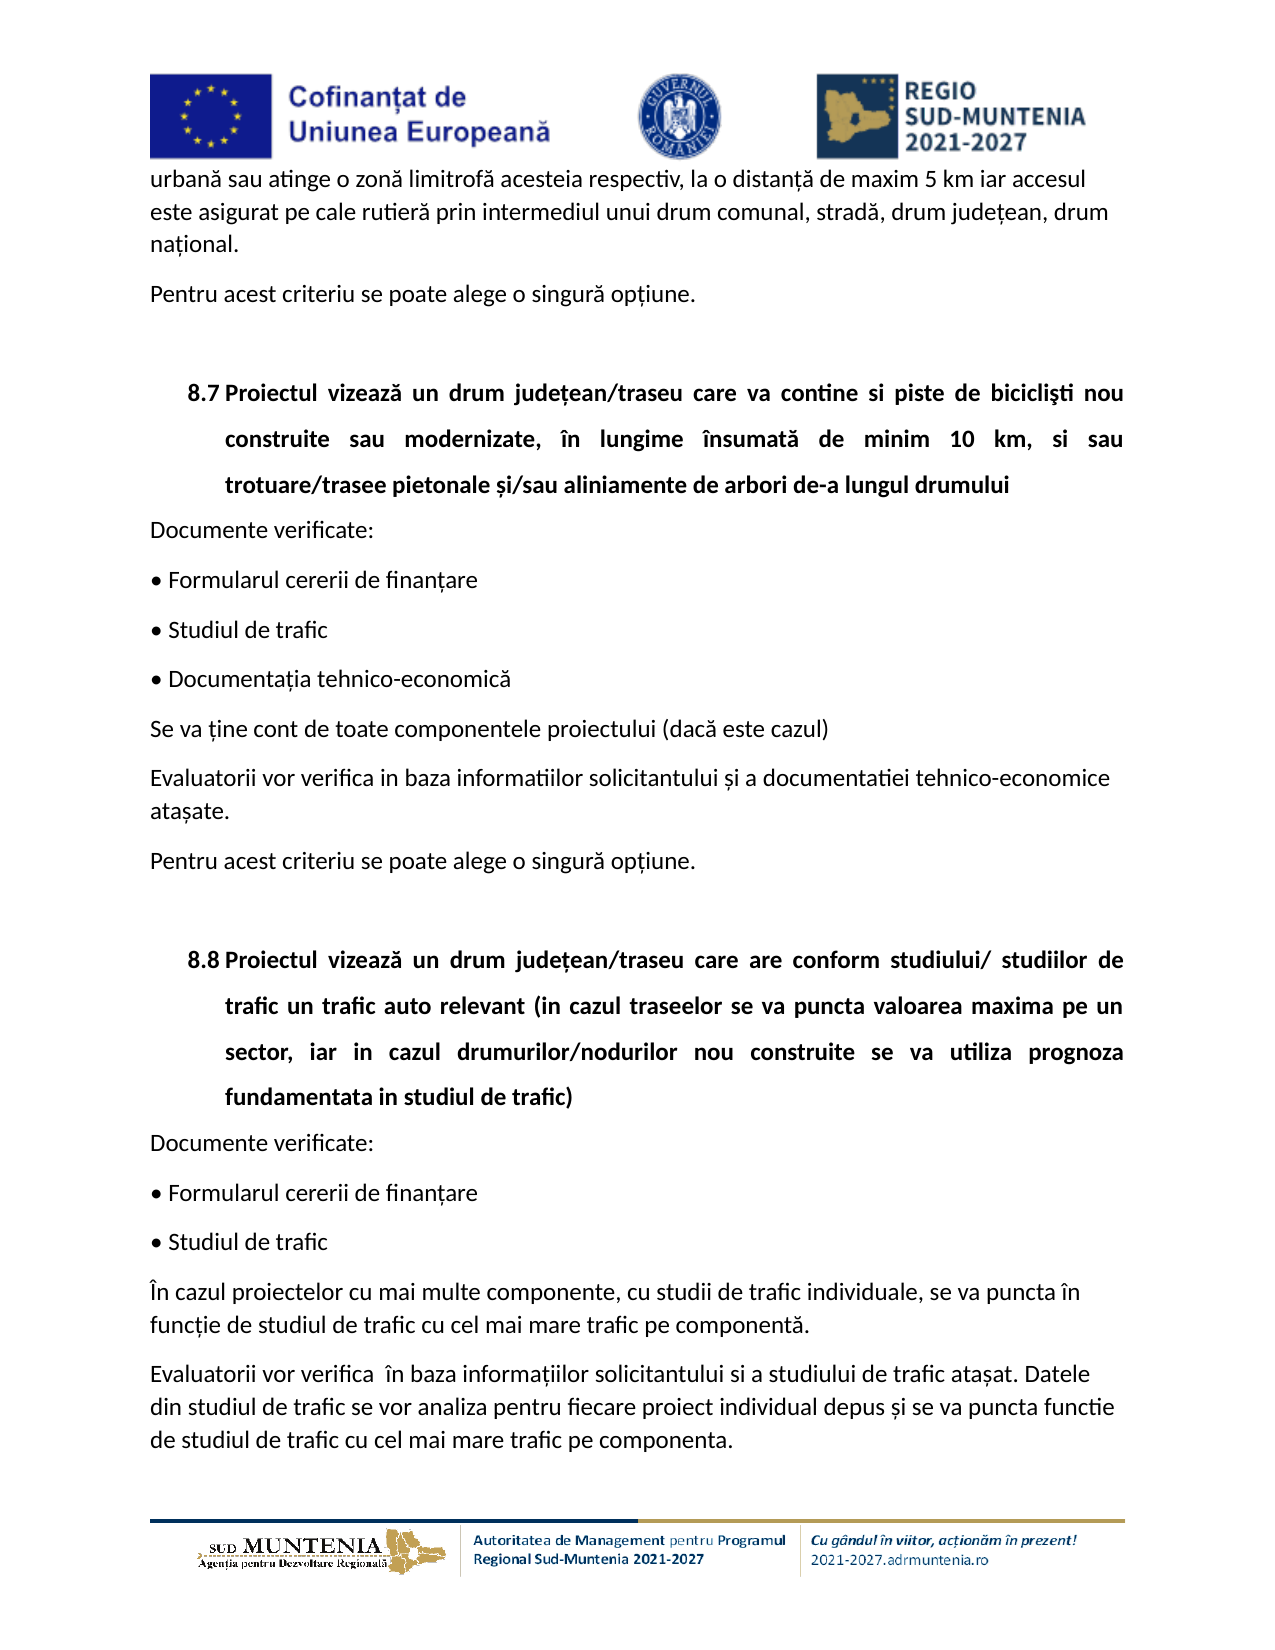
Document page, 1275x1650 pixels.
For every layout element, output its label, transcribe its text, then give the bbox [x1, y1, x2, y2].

text • Formularul cererii de finanțare [150, 564, 1125, 595]
text Documente verificate: [150, 514, 1125, 545]
text • Documentația tehnico-economică [150, 663, 1125, 694]
text • Formularul cererii de finanțare [150, 1177, 1125, 1207]
text Pentru acest criteriu se poate alege o singură opțiune. [150, 278, 1125, 309]
list Proiectul vizează un drum județean/traseu care va contine si piste de biciclişti nou construite sau modernizate, în lungime însumată de minim 10 km, si sau trotuare/trasee pietonale și/sau aliniamente de arbori de-a lungul drumului [187, 377, 1125, 499]
text În cazul proiectelor cu mai multe componente, cu studii de trafic individuale, se va puncta în funcție de studiul de trafic cu cel mai mare trafic pe componentă. [150, 1276, 1125, 1339]
text Evaluatorii vor verifica in baza informatiilor solicitantului și a documentatiei tehnico-economice atașate. [150, 762, 1125, 826]
picture [150, 1519, 1125, 1577]
text • Studiul de trafic [150, 1226, 1125, 1257]
list Proiectul vizează un drum județean/traseu care are conform studiului/ studiilor de trafic un trafic auto relevant (in cazul traseelor se va puncta valoarea maxima pe un sector, iar in cazul drumurilor/nodurilor nou construite se va utiliza prognoza fundamentata in studiul de trafic) [187, 944, 1125, 1112]
text Evaluatorii vor verifica în baza informațiilor solicitantului si a studiului de trafic atașat. Datele din studiul de trafic se vor analiza pentru fiecare proiect individual depus și se va puncta functie de studiul de trafic cu cel mai mare trafic pe componenta. [150, 1358, 1125, 1455]
text Se va ține cont de toate componentele proiectului (dacă este cazul) [150, 713, 1125, 743]
text • Studiul de trafic [150, 614, 1125, 644]
picture [150, 73, 1089, 163]
text Pentru acest criteriu se poate alege o singură opțiune. [150, 845, 1125, 876]
text Documente verificate: [150, 1127, 1125, 1158]
